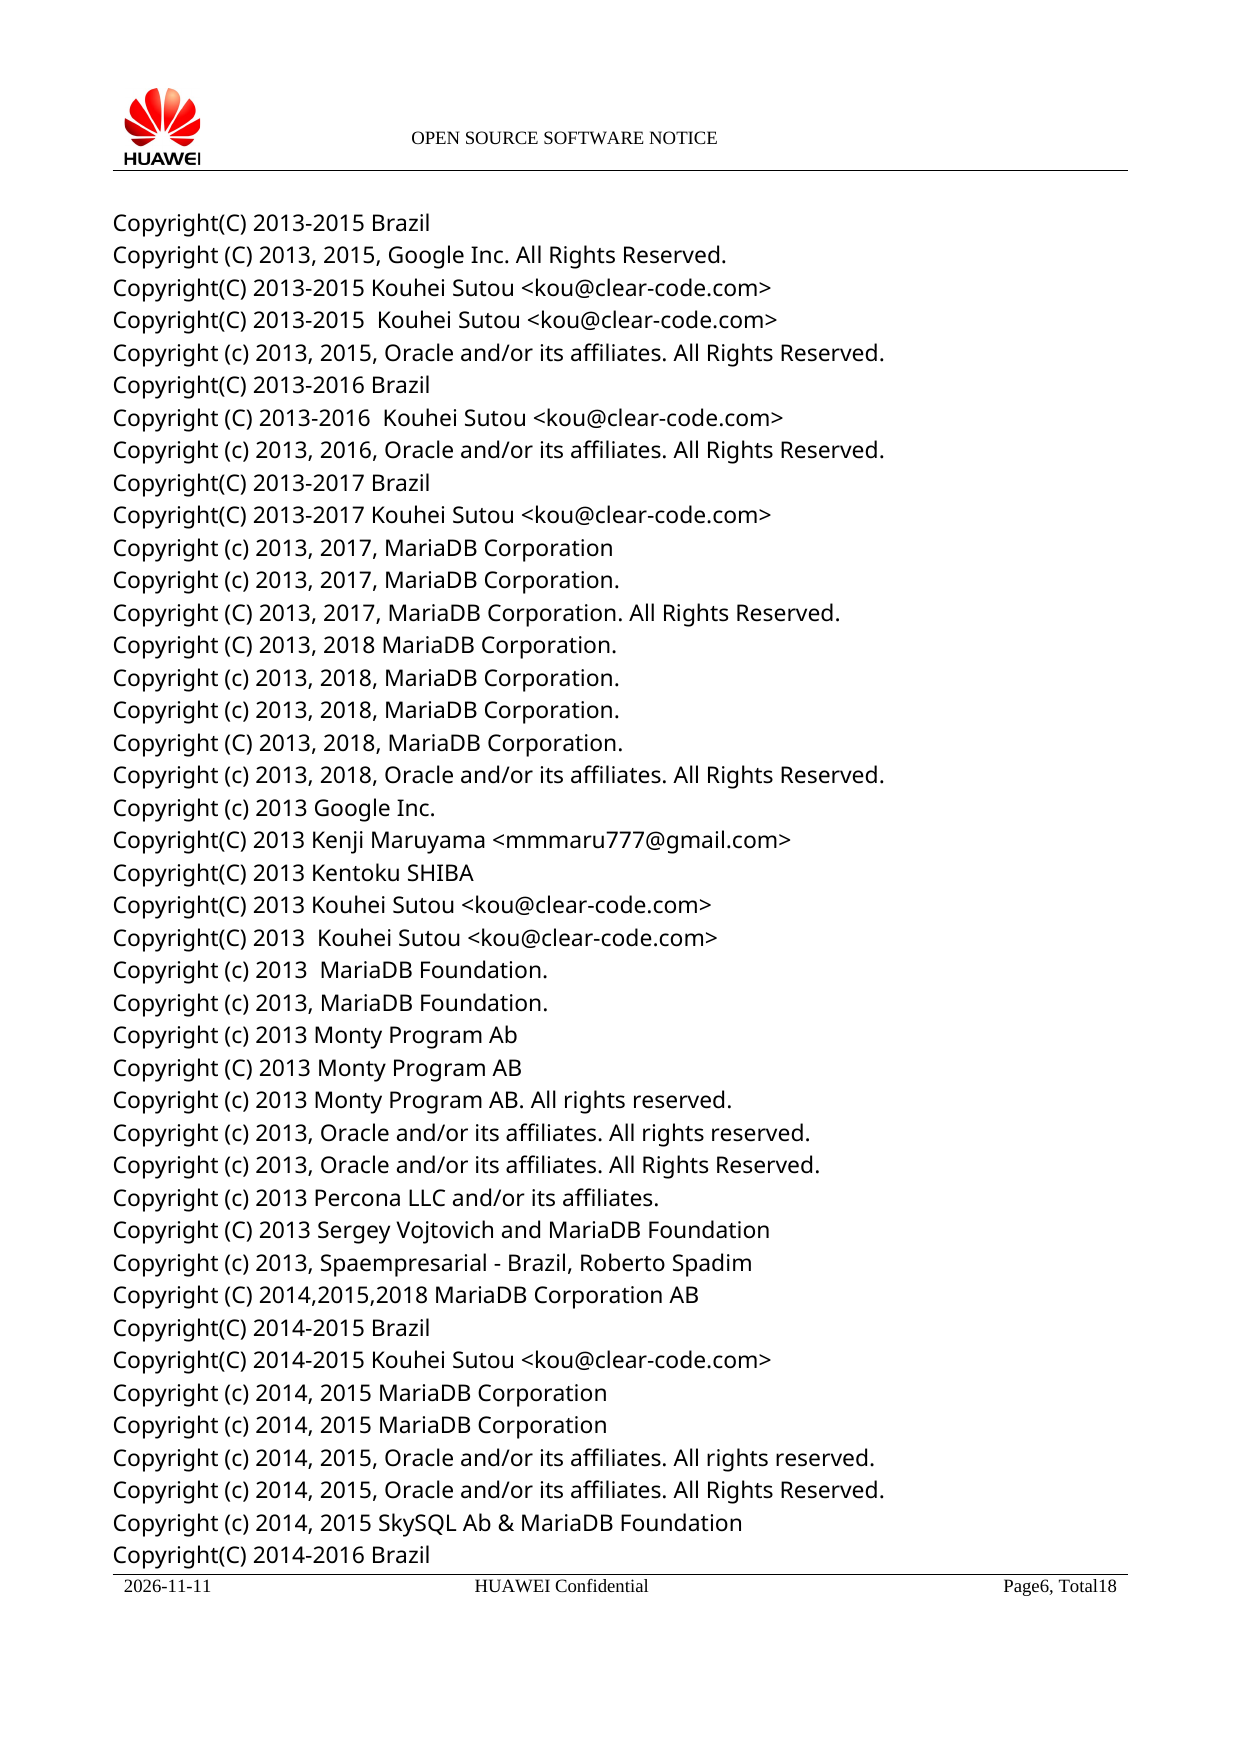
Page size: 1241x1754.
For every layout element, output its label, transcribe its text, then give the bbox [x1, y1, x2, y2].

text Copyright (C) 2013 Sergey Vojtovich and MariaDB Foundation [112, 1214, 1128, 1246]
text Copyright (c) 2013, 2017, MariaDB Corporation. [112, 564, 1128, 596]
text Copyright(C) 2014-2016 Brazil [112, 1539, 1128, 1571]
text Copyright (C) 2013, 2015, Google Inc. All Rights Reserved. [112, 239, 1128, 271]
text Copyright(C) 2013-2015 Brazil [112, 206, 1128, 239]
text Copyright (c) 2013, 2017, MariaDB Corporation [112, 531, 1128, 564]
text Copyright (C) 2014,2015,2018 MariaDB Corporation AB [112, 1279, 1128, 1311]
text Copyright (c) 2013, 2018, MariaDB Corporation. [112, 694, 1128, 726]
text Copyright(C) 2013 Kouhei Sutou <kou@clear-code.com> [112, 889, 1128, 921]
text Copyright (c) 2014, 2015 MariaDB Corporation [112, 1376, 1128, 1409]
text Copyright (c) 2013, MariaDB Foundation. [112, 986, 1128, 1019]
text Copyright (c) 2013, Oracle and/or its affiliates. All Rights Reserved. [112, 1149, 1128, 1181]
text Copyright (c) 2013, Spaempresarial - Brazil, Roberto Spadim [112, 1246, 1128, 1279]
text Copyright(C) 2013-2015 Kouhei Sutou <kou@clear-code.com> [112, 304, 1128, 336]
text Copyright (c) 2013 MariaDB Foundation. [112, 954, 1128, 986]
text Copyright(C) 2013-2017 Kouhei Sutou <kou@clear-code.com> [112, 499, 1128, 531]
text Copyright (c) 2013, 2016, Oracle and/or its affiliates. All Rights Reserved. [112, 434, 1128, 466]
text Copyright (c) 2014, 2015, Oracle and/or its affiliates. All rights reserved. [112, 1441, 1128, 1474]
text Copyright (c) 2013 Monty Program AB. All rights reserved. [112, 1084, 1128, 1116]
text Copyright (c) 2013, 2018, MariaDB Corporation. [112, 661, 1128, 694]
text Copyright (C) 2013-2016 Kouhei Sutou <kou@clear-code.com> [112, 401, 1128, 434]
text Copyright(C) 2013 Kentoku SHIBA [112, 856, 1128, 889]
text Copyright (c) 2014, 2015, Oracle and/or its affiliates. All Rights Reserved. [112, 1474, 1128, 1506]
text Copyright(C) 2013-2017 Brazil [112, 466, 1128, 499]
text Copyright(C) 2014-2015 Kouhei Sutou <kou@clear-code.com> [112, 1344, 1128, 1376]
text Copyright (c) 2013, 2018, Oracle and/or its affiliates. All Rights Reserved. [112, 759, 1128, 791]
text Copyright (c) 2013 Percona LLC and/or its affiliates. [112, 1181, 1128, 1214]
text Copyright (c) 2013, 2015, Oracle and/or its affiliates. All Rights Reserved. [112, 336, 1128, 369]
text Copyright (c) 2013 Monty Program Ab [112, 1019, 1128, 1051]
text Copyright(C) 2013-2016 Brazil [112, 369, 1128, 401]
text Copyright (c) 2013, Oracle and/or its affiliates. All rights reserved. [112, 1116, 1128, 1149]
text Copyright (c) 2014, 2015 MariaDB Corporation [112, 1409, 1128, 1441]
text Copyright(C) 2013 Kenji Maruyama <mmmaru777@gmail.com> [112, 824, 1128, 856]
text Copyright (C) 2013, 2017, MariaDB Corporation. All Rights Reserved. [112, 596, 1128, 629]
text Copyright(C) 2013 Kouhei Sutou <kou@clear-code.com> [112, 921, 1128, 954]
text Copyright(C) 2014-2015 Brazil [112, 1311, 1128, 1344]
text Copyright(C) 2013-2015 Kouhei Sutou <kou@clear-code.com> [112, 271, 1128, 304]
text Copyright (C) 2013, 2018 MariaDB Corporation. [112, 629, 1128, 661]
picture [124, 88, 201, 165]
text Copyright (C) 2013 Monty Program AB [112, 1051, 1128, 1084]
text Copyright (C) 2013, 2018, MariaDB Corporation. [112, 726, 1128, 759]
text Copyright (c) 2013 Google Inc. [112, 791, 1128, 824]
text Copyright (c) 2014, 2015 SkySQL Ab & MariaDB Foundation [112, 1506, 1128, 1539]
